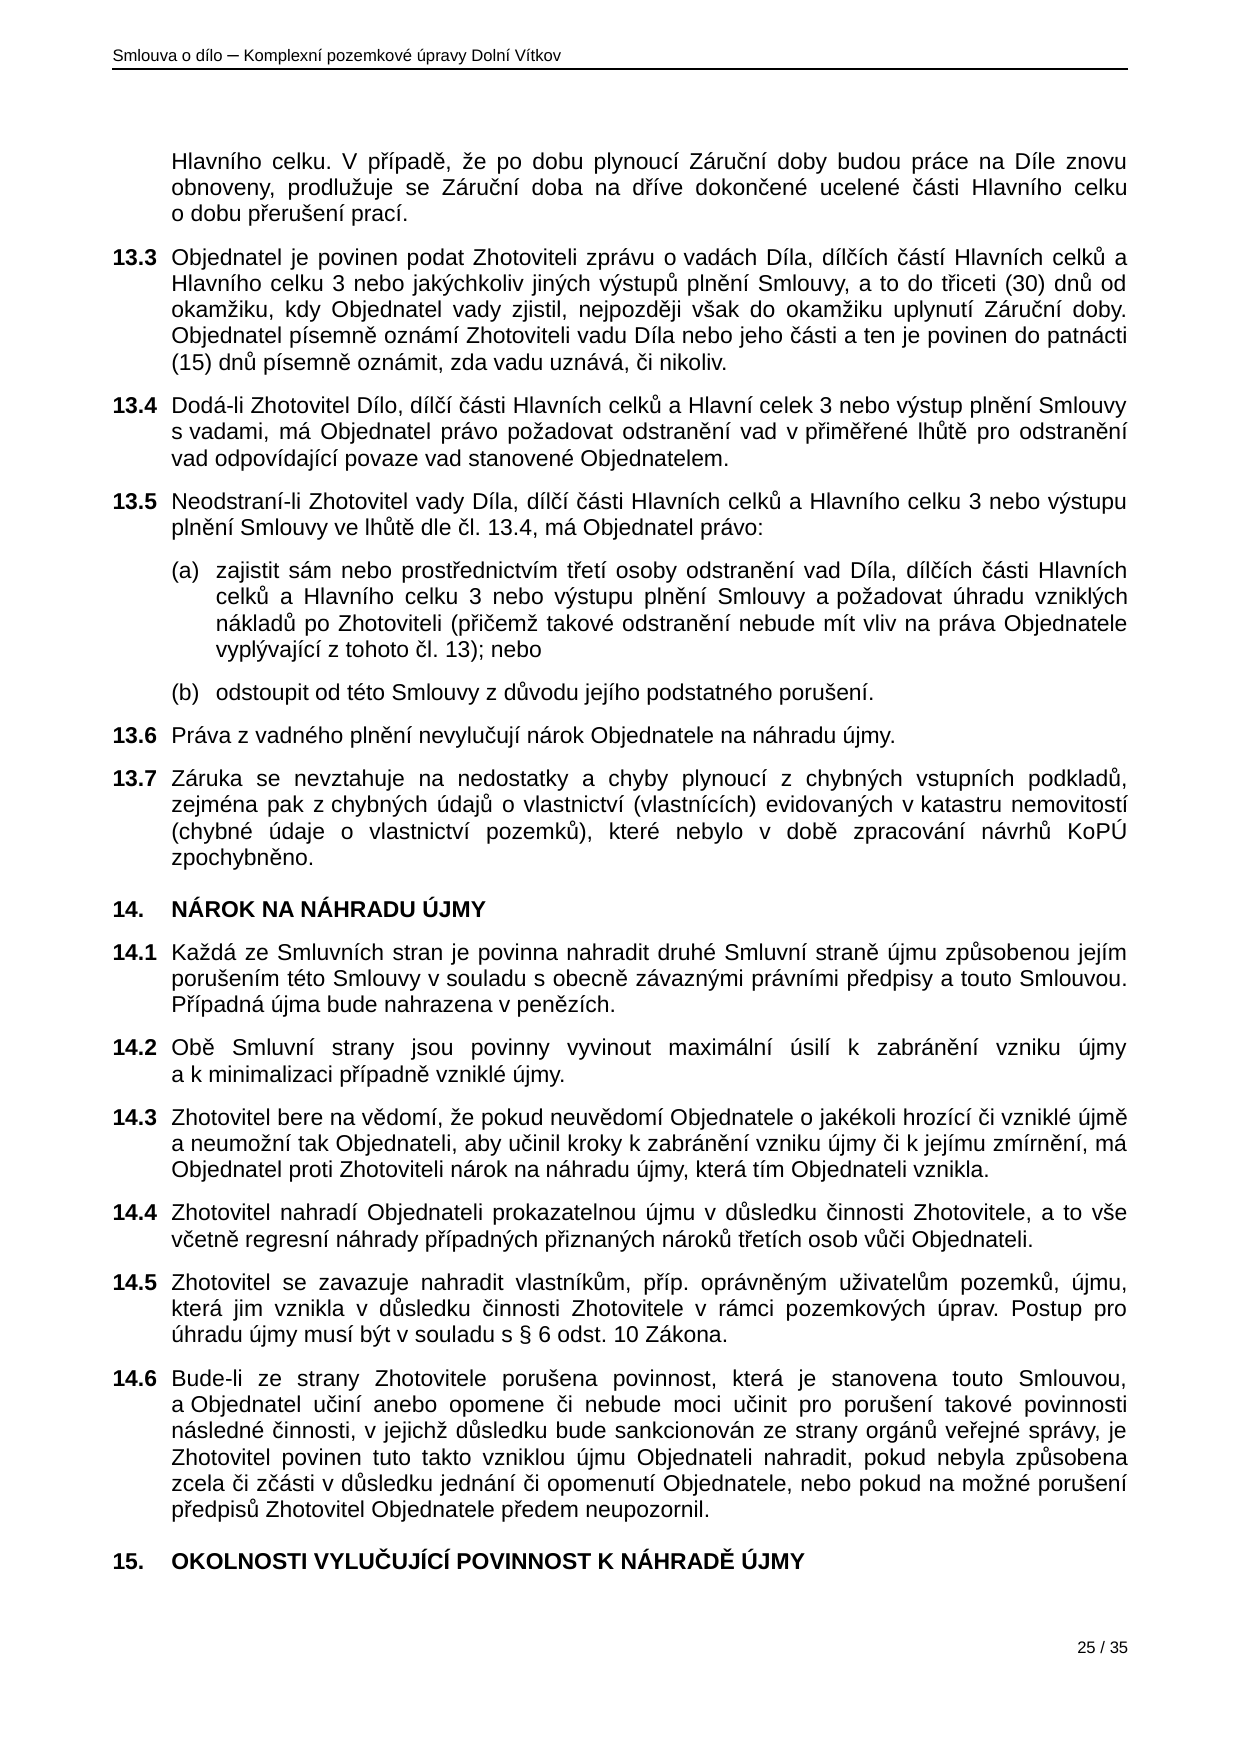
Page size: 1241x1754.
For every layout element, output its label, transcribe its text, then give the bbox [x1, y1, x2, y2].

text Dodá-li Zhotovitel Dílo, dílčí části Hlavních celků a Hlavní celek 3 nebo výstup plnění Smlouvy s vadami, má Objednatel právo požadovat odstranění vad v přiměřené lhůtě pro odstranění vad odpovídající povaze vad stanovené Objednatelem. [112, 392, 1128, 471]
text Práva z vadného plnění nevylučují nárok Objednatele na náhradu újmy. [112, 722, 1128, 748]
text Záruka se nevztahuje na nedostatky a chyby plynoucí z chybných vstupních podkladů, zejména pak z chybných údajů o vlastnictví (vlastnících) evidovaných v katastru nemovitostí (chybné údaje o vlastnictví pozemků), které nebylo v době zpracování návrhů KoPÚ zpochybněno. [112, 765, 1128, 871]
text Obě Smluvní strany jsou povinny vyvinout maximální úsilí k zabránění vzniku újmy a k minimalizaci případně vzniklé újmy. [112, 1034, 1128, 1087]
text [112, 148, 1128, 227]
text odstoupit od této Smlouvy z důvodu jejího podstatného porušení. [171, 679, 1128, 705]
text Zhotovitel nahradí Objednateli prokazatelnou újmu v důsledku činnosti Zhotovitele, a to vše včetně regresní náhrady případných přiznaných nároků třetích osob vůči Objednateli. [112, 1199, 1128, 1252]
text Okolnosti vylučující povinnost k náhradě újmy [112, 1548, 1128, 1574]
text Nárok na náhradu újmy [112, 896, 1128, 922]
text Každá ze Smluvních stran je povinna nahradit druhé Smluvní straně újmu způsobenou jejím porušením této Smlouvy v souladu s obecně závaznými právními předpisy a touto Smlouvou. Případná újma bude nahrazena v penězích. [112, 938, 1128, 1018]
text Objednatel je povinen podat Zhotoviteli zprávu o vadách Díla, dílčích částí Hlavních celků a Hlavního celku 3 nebo jakýchkoliv jiných výstupů plnění Smlouvy, a to do třiceti (30) dnů od okamžiku, kdy Objednatel vady zjistil, nejpozději však do okamžiku uplynutí Záruční doby. Objednatel písemně oznámí Zhotoviteli vadu Díla nebo jeho části a ten je povinen do patnácti (15) dnů písemně oznámit, zda vadu uznává, či nikoliv. [112, 243, 1128, 375]
text Bude-li ze strany Zhotovitele porušena povinnost, která je stanovena touto Smlouvou, a Objednatel učiní anebo opomene či nebude moci učinit pro porušení takové povinnosti následné činnosti, v jejichž důsledku bude sankcionován ze strany orgánů veřejné správy, je Zhotovitel povinen tuto takto vzniklou újmu Objednateli nahradit, pokud nebyla způsobena zcela či zčásti v důsledku jednání či opomenutí Objednatele, nebo pokud na možné porušení předpisů Zhotovitel Objednatele předem neupozornil. [112, 1364, 1128, 1523]
text Zhotovitel se zavazuje nahradit vlastníkům, příp. oprávněným uživatelům pozemků, újmu, která jim vznikla v důsledku činnosti Zhotovitele v rámci pozemkových úprav. Postup pro úhradu újmy musí být v souladu s § 6 odst. 10 Zákona. [112, 1269, 1128, 1348]
text Neodstraní-li Zhotovitel vady Díla, dílčí části Hlavních celků a Hlavního celku 3 nebo výstupu plnění Smlouvy ve lhůtě dle čl. 13.4, má Objednatel právo: [112, 488, 1128, 540]
text Zhotovitel bere na vědomí, že pokud neuvědomí Objednatele o jakékoli hrozící či vzniklé újmě a neumožní tak Objednateli, aby učinil kroky k zabránění vzniku újmy či k jejímu zmírnění, má Objednatel proti Zhotoviteli nárok na náhradu újmy, která tím Objednateli vznikla. [112, 1104, 1128, 1183]
list zajistit sám nebo prostřednictvím třetí osoby odstranění vad Díla, dílčích části Hlavních celků a Hlavního celku 3 nebo výstupu plnění Smlouvy a požadovat úhradu vzniklých nákladů po Zhotoviteli (přičemž takové odstranění nebude mít vliv na práva Objednatele vyplývající z tohoto čl. 13); nebo [171, 557, 1128, 662]
